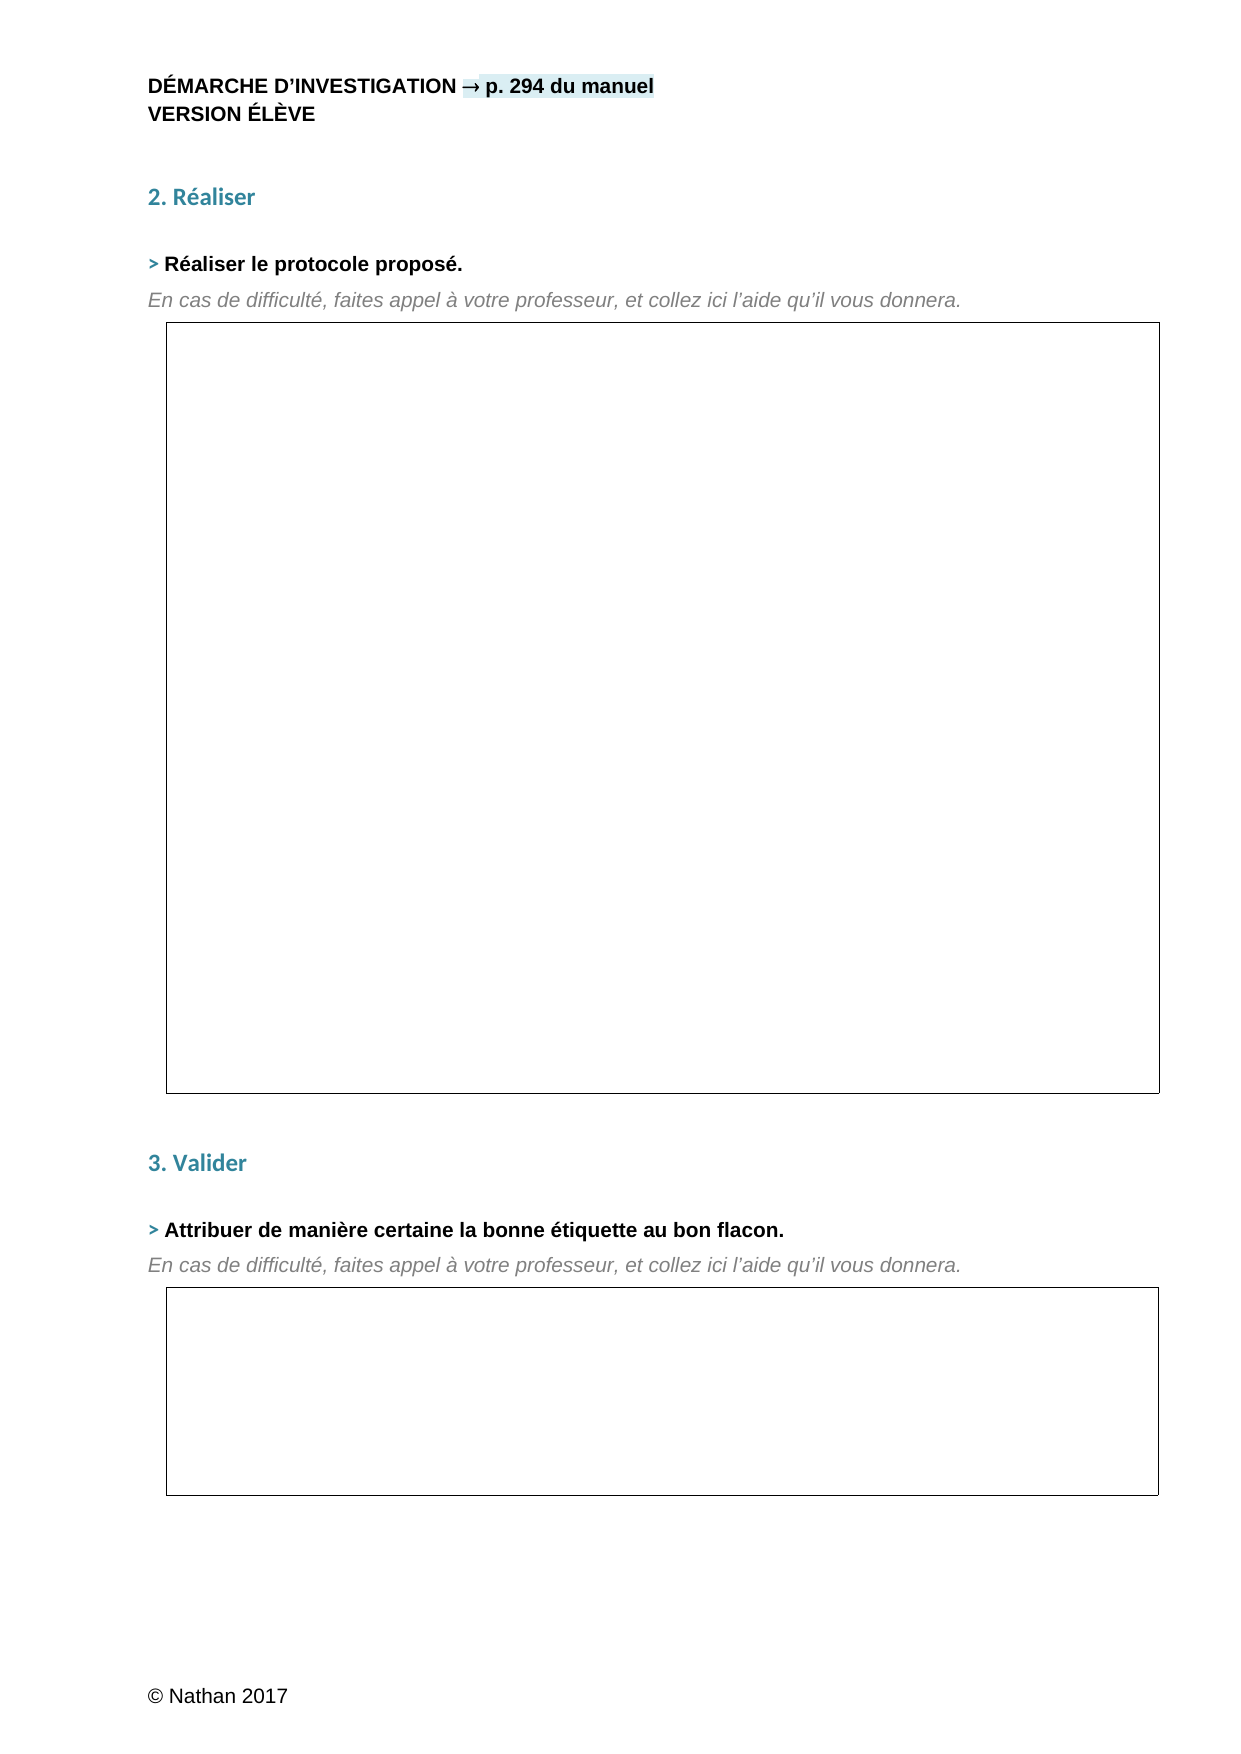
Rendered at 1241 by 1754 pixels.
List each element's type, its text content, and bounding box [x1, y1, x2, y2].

text 2. Réaliser [148, 182, 1137, 212]
text En cas de difficulté, faites appel à votre professeur, et collez ici l’aide qu’il vous donnera. [148, 1253, 1137, 1277]
text > Réaliser le protocole proposé. [148, 249, 1137, 278]
text > Attribuer de manière certaine la bonne étiquette au bon flacon. [148, 1215, 1137, 1243]
text 3. Valider [148, 1147, 1137, 1177]
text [148, 288, 1137, 312]
